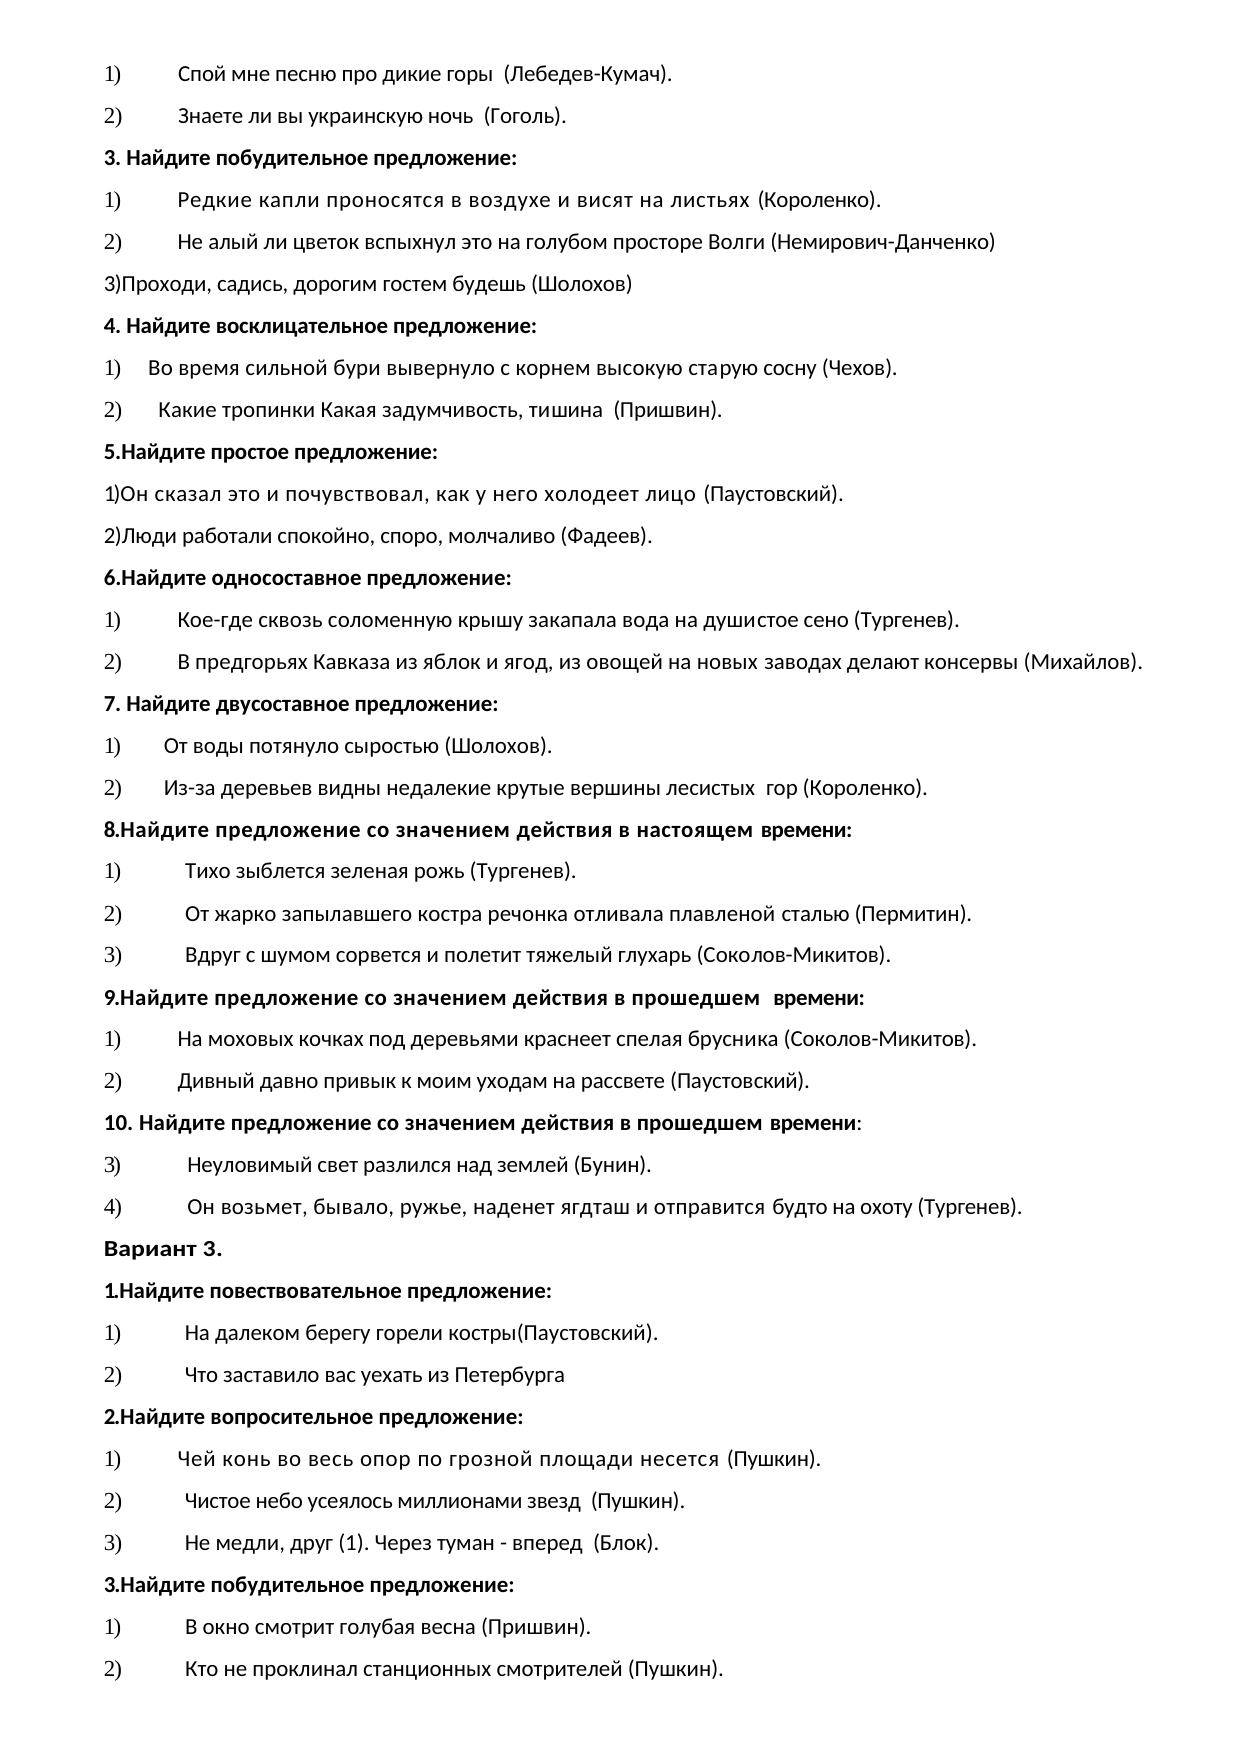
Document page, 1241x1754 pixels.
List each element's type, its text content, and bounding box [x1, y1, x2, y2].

text 2.Найдите вопросительное предложение: [103, 1402, 1172, 1430]
list Не медли, друг (1). Через туман - вперед (Блок). [103, 1528, 1172, 1556]
list Редкие капли проносятся в воздухе и висят на листьях (Короленко). [103, 185, 1172, 213]
list Знаете ли вы украинскую ночь (Гоголь). 3. Найдите побудительное предложение: [103, 101, 1172, 171]
text 7. Найдите двусоставное предложение: [103, 689, 1172, 717]
list Что заставило вас уехать из Петербурга [103, 1360, 1172, 1388]
list Спой мне песню про дикие горы (Лебедев-Кумач). [103, 59, 1172, 87]
text 8.Найдите предложение со значением действия в настоящем времени: [103, 815, 1172, 843]
list На далеком берегу горели костры(Паустовский). [103, 1318, 1172, 1346]
text 10. Найдите предложение со значением действия в прошедшем времени: [103, 1108, 1172, 1137]
list Из-за деревьев видны недалекие крутые вершины лесистых гор (Короленко). [103, 773, 1172, 801]
list На моховых кочках под деревьями краснеет спелая брусника (Соколов-Микитов). [103, 1024, 1172, 1053]
list От воды потянуло сыростью (Шолохов). [103, 731, 1172, 759]
text 1.Найдите повествовательное предложение: [103, 1276, 1172, 1304]
list Вдруг с шумом сорвется и полетит тяжелый глухарь (Соколов-Микитов). [103, 941, 1172, 969]
text Вариант 3. [103, 1234, 1172, 1262]
text 5.Найдите простое предложение: [103, 437, 1172, 465]
list Чистое небо усеялось миллионами звезд (Пушкин). [103, 1486, 1172, 1514]
text 1)Он сказал это и почувствовал, как у него холодеет лицо (Паустовский). [103, 479, 1172, 507]
text 3.Найдите побудительное предложение: [103, 1570, 1172, 1598]
text 2)Люди работали спокойно, споро, молчаливо (Фадеев). 6.Найдите односоставное предложение: [103, 521, 1172, 591]
list Тихо зыблется зеленая рожь (Тургенев). [103, 857, 1172, 885]
list Дивный давно привык к моим уходам на рассвете (Паустовский). [103, 1067, 1172, 1094]
list Не алый ли цветок вспыхнул это на голубом просторе Волги (Немирович-Данченко) [103, 227, 1172, 255]
list Кое-где сквозь соломенную крышу закапала вода на душистое сено (Тургенев). [103, 605, 1172, 633]
list Во время сильной бури вывернуло с корнем высокую старую сосну (Чехов). [103, 353, 1172, 381]
list Неуловимый свет разлился над землей (Бунин). [103, 1151, 1172, 1178]
list Он возьмет, бывало, ружье, наденет ягдташ и отправится будто на охоту (Тургенев). [103, 1192, 1172, 1221]
list Чей конь во весь опор по грозной площади несется (Пушкин). [103, 1444, 1172, 1472]
list От жарко запылавшего костра речонка отливала плавленой сталью (Пермитин). [103, 899, 1172, 927]
text 3)Проходи, садись, дорогим гостем будешь (Шолохов) 4. Найдите восклицательное предложение: [103, 269, 1172, 339]
list Какие тропинки Какая задумчивость, тишина (Пришвин). [103, 395, 1172, 423]
text 9.Найдите предложение со значением действия в прошедшем времени: [103, 983, 1172, 1011]
list Кто не проклинал станционных смотрителей (Пушкин). [103, 1654, 1172, 1682]
list В предгорьях Кавказа из яблок и ягод, из овощей на новых заводах делают консервы (Михайлов). [103, 647, 1172, 675]
list В окно смотрит голубая весна (Пришвин). [103, 1612, 1172, 1640]
